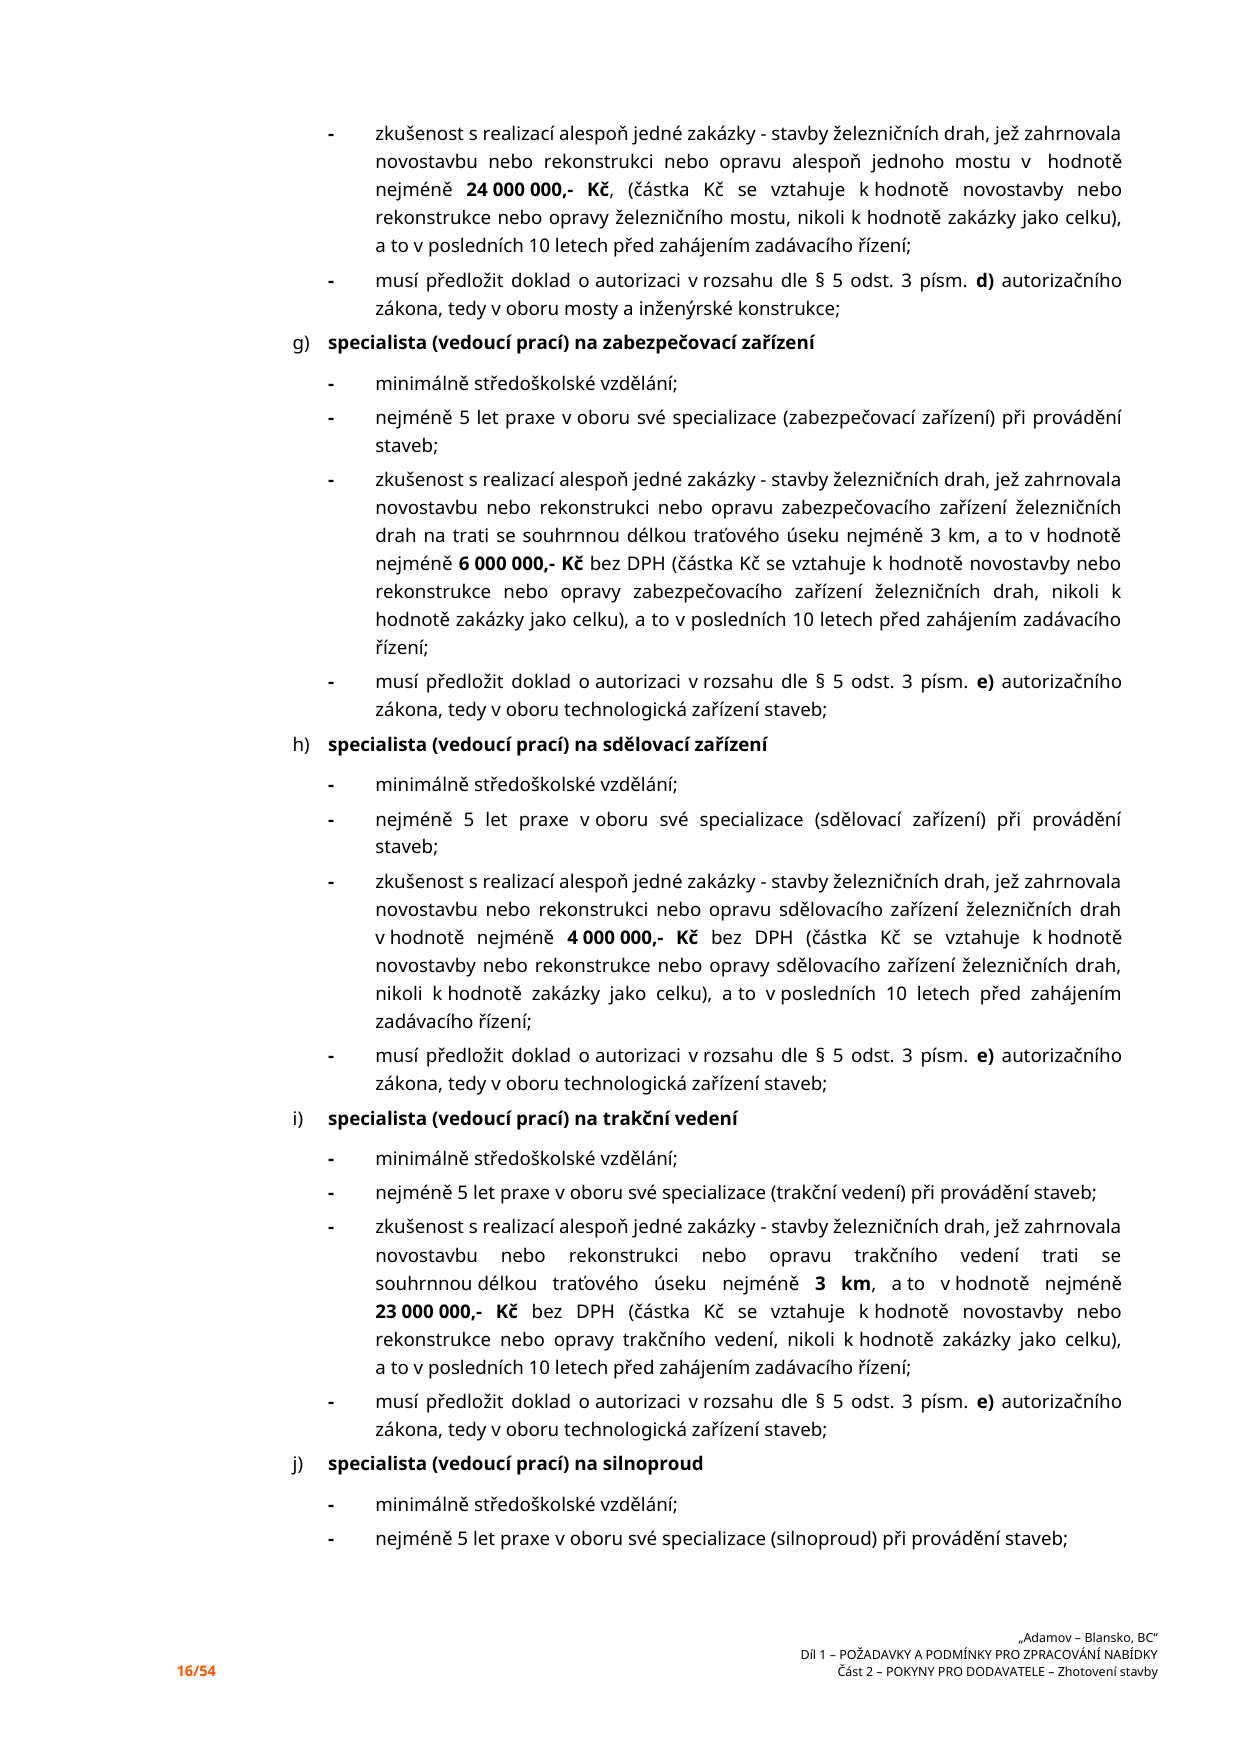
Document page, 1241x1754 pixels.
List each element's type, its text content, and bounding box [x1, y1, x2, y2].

text minimálně středoškolské vzdělání; [328, 1491, 1122, 1517]
text musí předložit doklad o autorizaci v rozsahu dle § 5 odst. 3 písm. e) autorizačního zákona, tedy v oboru technologická zařízení staveb; [328, 1388, 1122, 1442]
text zkušenost s realizací alespoň jedné zakázky - stavby železničních drah, jež zahrnovala novostavbu nebo rekonstrukci nebo opravu trakčního vedení trati se souhrnnou délkou traťového úseku nejméně 3 km, a to v hodnotě nejméně 23 000 000,- Kč bez DPH (částka Kč se vztahuje k hodnotě novostavby nebo rekonstrukce nebo opravy trakčního vedení, nikoli k hodnotě zakázky jako celku), a to v posledních 10 letech před zahájením zadávacího řízení; [328, 1214, 1122, 1379]
text nejméně 5 let praxe v oboru své specializace (silnoproud) při provádění staveb; [328, 1525, 1122, 1551]
text nejméně 5 let praxe v oboru své specializace (zabezpečovací zařízení) při provádění staveb; [328, 404, 1122, 458]
text specialista (vedoucí prací) na trakční vedení [292, 1105, 1122, 1130]
text musí předložit doklad o autorizaci v rozsahu dle § 5 odst. 3 písm. e) autorizačního zákona, tedy v oboru technologická zařízení staveb; [328, 1042, 1122, 1096]
text minimálně středoškolské vzdělání; [328, 1145, 1122, 1171]
text specialista (vedoucí prací) na silnoproud [292, 1451, 1122, 1476]
text musí předložit doklad o autorizaci v rozsahu dle § 5 odst. 3 písm. d) autorizačního zákona, tedy v oboru mosty a inženýrské konstrukce; [328, 267, 1122, 321]
text minimálně středoškolské vzdělání; [328, 772, 1122, 797]
text specialista (vedoucí prací) na sdělovací zařízení [292, 731, 1122, 757]
text nejméně 5 let praxe v oboru své specializace (sdělovací zařízení) při provádění staveb; [328, 806, 1122, 859]
text nejméně 5 let praxe v oboru své specializace (trakční vedení) při provádění staveb; [328, 1179, 1122, 1205]
text minimálně středoškolské vzdělání; [328, 370, 1122, 395]
text zkušenost s realizací alespoň jedné zakázky - stavby železničních drah, jež zahrnovala novostavbu nebo rekonstrukci nebo opravu zabezpečovacího zařízení železničních drah na trati se souhrnnou délkou traťového úseku nejméně 3 km, a to v hodnotě nejméně 6 000 000,- Kč bez DPH (částka Kč se vztahuje k hodnotě novostavby nebo rekonstrukce nebo opravy zabezpečovacího zařízení železničních drah, nikoli k hodnotě zakázky jako celku), a to v posledních 10 letech před zahájením zadávacího řízení; [328, 466, 1122, 660]
text specialista (vedoucí prací) na zabezpečovací zařízení [292, 329, 1122, 355]
text musí předložit doklad o autorizaci v rozsahu dle § 5 odst. 3 písm. e) autorizačního zákona, tedy v oboru technologická zařízení staveb; [328, 669, 1122, 722]
text zkušenost s realizací alespoň jedné zakázky - stavby železničních drah, jež zahrnovala novostavbu nebo rekonstrukci nebo opravu sdělovacího zařízení železničních drah v hodnotě nejméně 4 000 000,- Kč bez DPH (částka Kč se vztahuje k hodnotě novostavby nebo rekonstrukce nebo opravy sdělovacího zařízení železničních drah, nikoli k hodnotě zakázky jako celku), a to v posledních 10 letech před zahájením zadávacího řízení; [328, 868, 1122, 1034]
text zkušenost s realizací alespoň jedné zakázky - stavby železničních drah, jež zahrnovala novostavbu nebo rekonstrukci nebo opravu alespoň jednoho mostu v hodnotě nejméně 24 000 000,- Kč, (částka Kč se vztahuje k hodnotě novostavby nebo rekonstrukce nebo opravy železničního mostu, nikoli k hodnotě zakázky jako celku), a to v posledních 10 letech před zahájením zadávacího řízení; [328, 121, 1122, 258]
